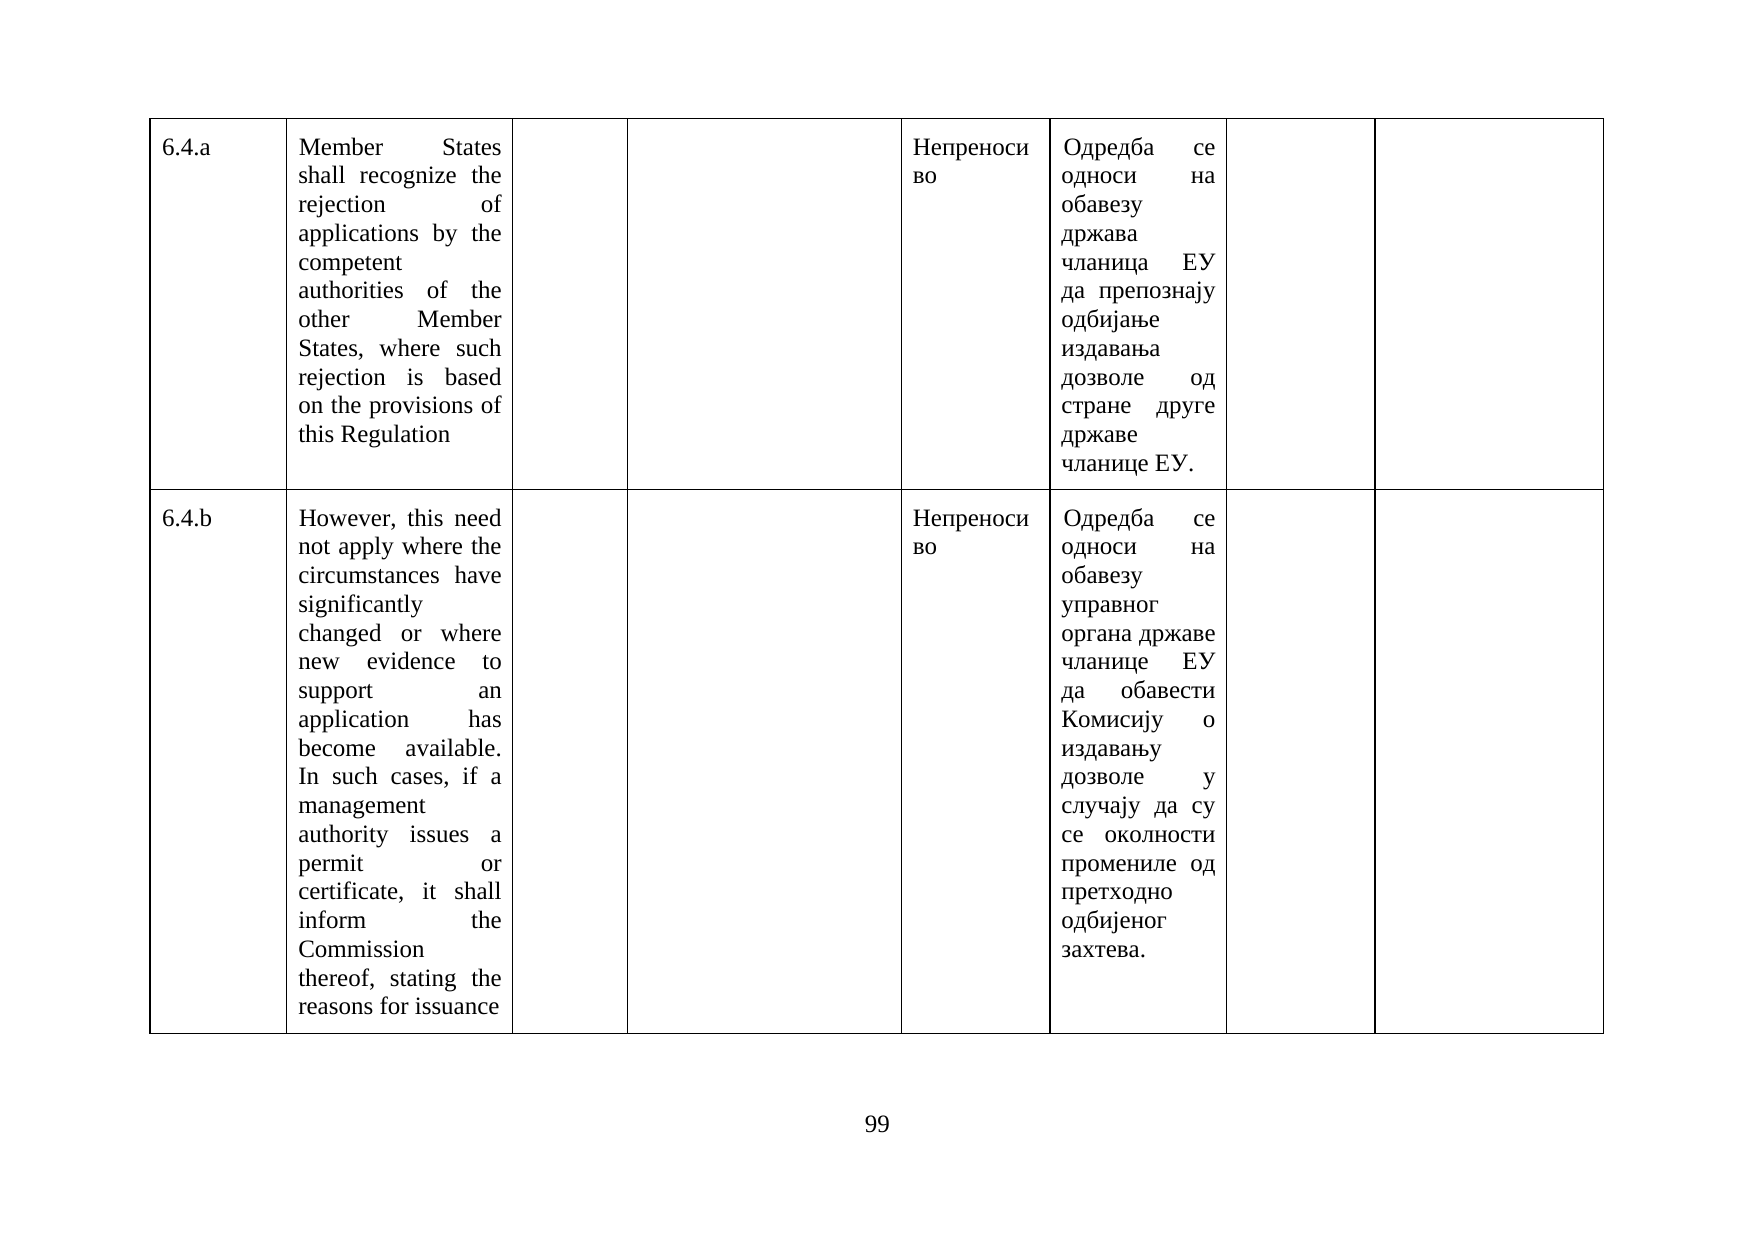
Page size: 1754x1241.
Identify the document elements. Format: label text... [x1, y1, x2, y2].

table_cell 6.4.b [151, 490, 286, 1033]
table_cell However, this need not apply where the circumstances have significantly changed or where new evidence to support an application has become available. In such cases, if a management authority issues a permit or certificate, it shall inform the Commission thereof, stating the reasons for issuance [287, 490, 512, 1033]
table_cell [1227, 490, 1374, 1033]
table_cell [513, 490, 627, 1033]
table_cell [1227, 119, 1374, 489]
table_cell [1376, 490, 1603, 1033]
table_cell [513, 119, 627, 489]
table_cell Непреносиво [902, 119, 1049, 489]
table_cell [1376, 119, 1603, 489]
table_cell Одредба се односи на обавезу управног органа државе чланице ЕУ да обавести Комисију о издавању дозволе у случају да су се околности промениле од претходно одбијеног захтева. [1051, 490, 1226, 1033]
table_cell Непреносиво [902, 490, 1049, 1033]
table_cell Одредба се односи на обавезу држава чланица ЕУ да препознају одбијање издавања дозволе од стране друге државе чланице ЕУ. [1051, 119, 1226, 489]
table_cell Member States shall recognize the rejection of applications by the competent authorities of the other Member States, where such rejection is based on the provisions of this Regulation [287, 119, 512, 489]
table_cell [628, 119, 901, 489]
table_cell 6.4.a [151, 119, 286, 489]
table_cell [628, 490, 901, 1033]
